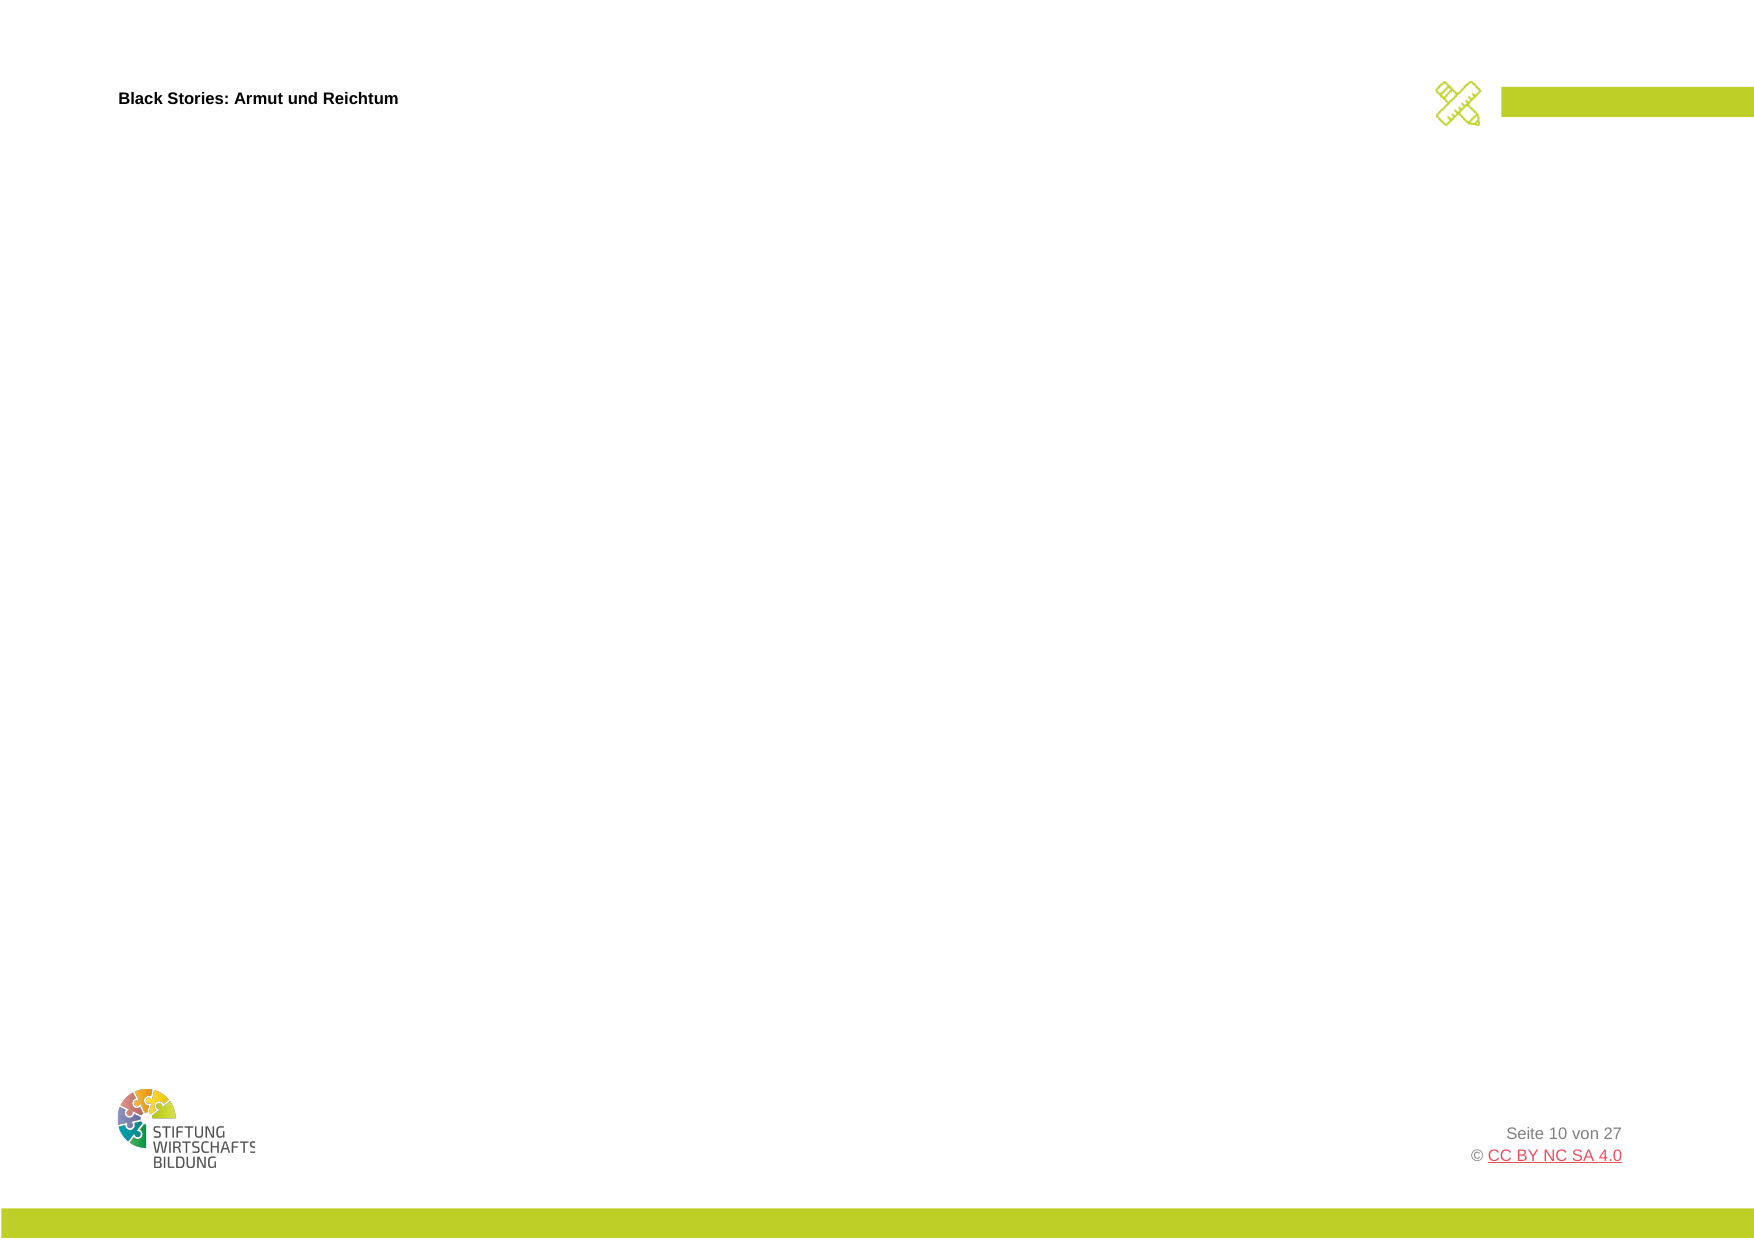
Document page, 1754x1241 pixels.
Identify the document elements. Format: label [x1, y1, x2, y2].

picture [1434, 79, 1482, 127]
picture [117, 1089, 256, 1169]
